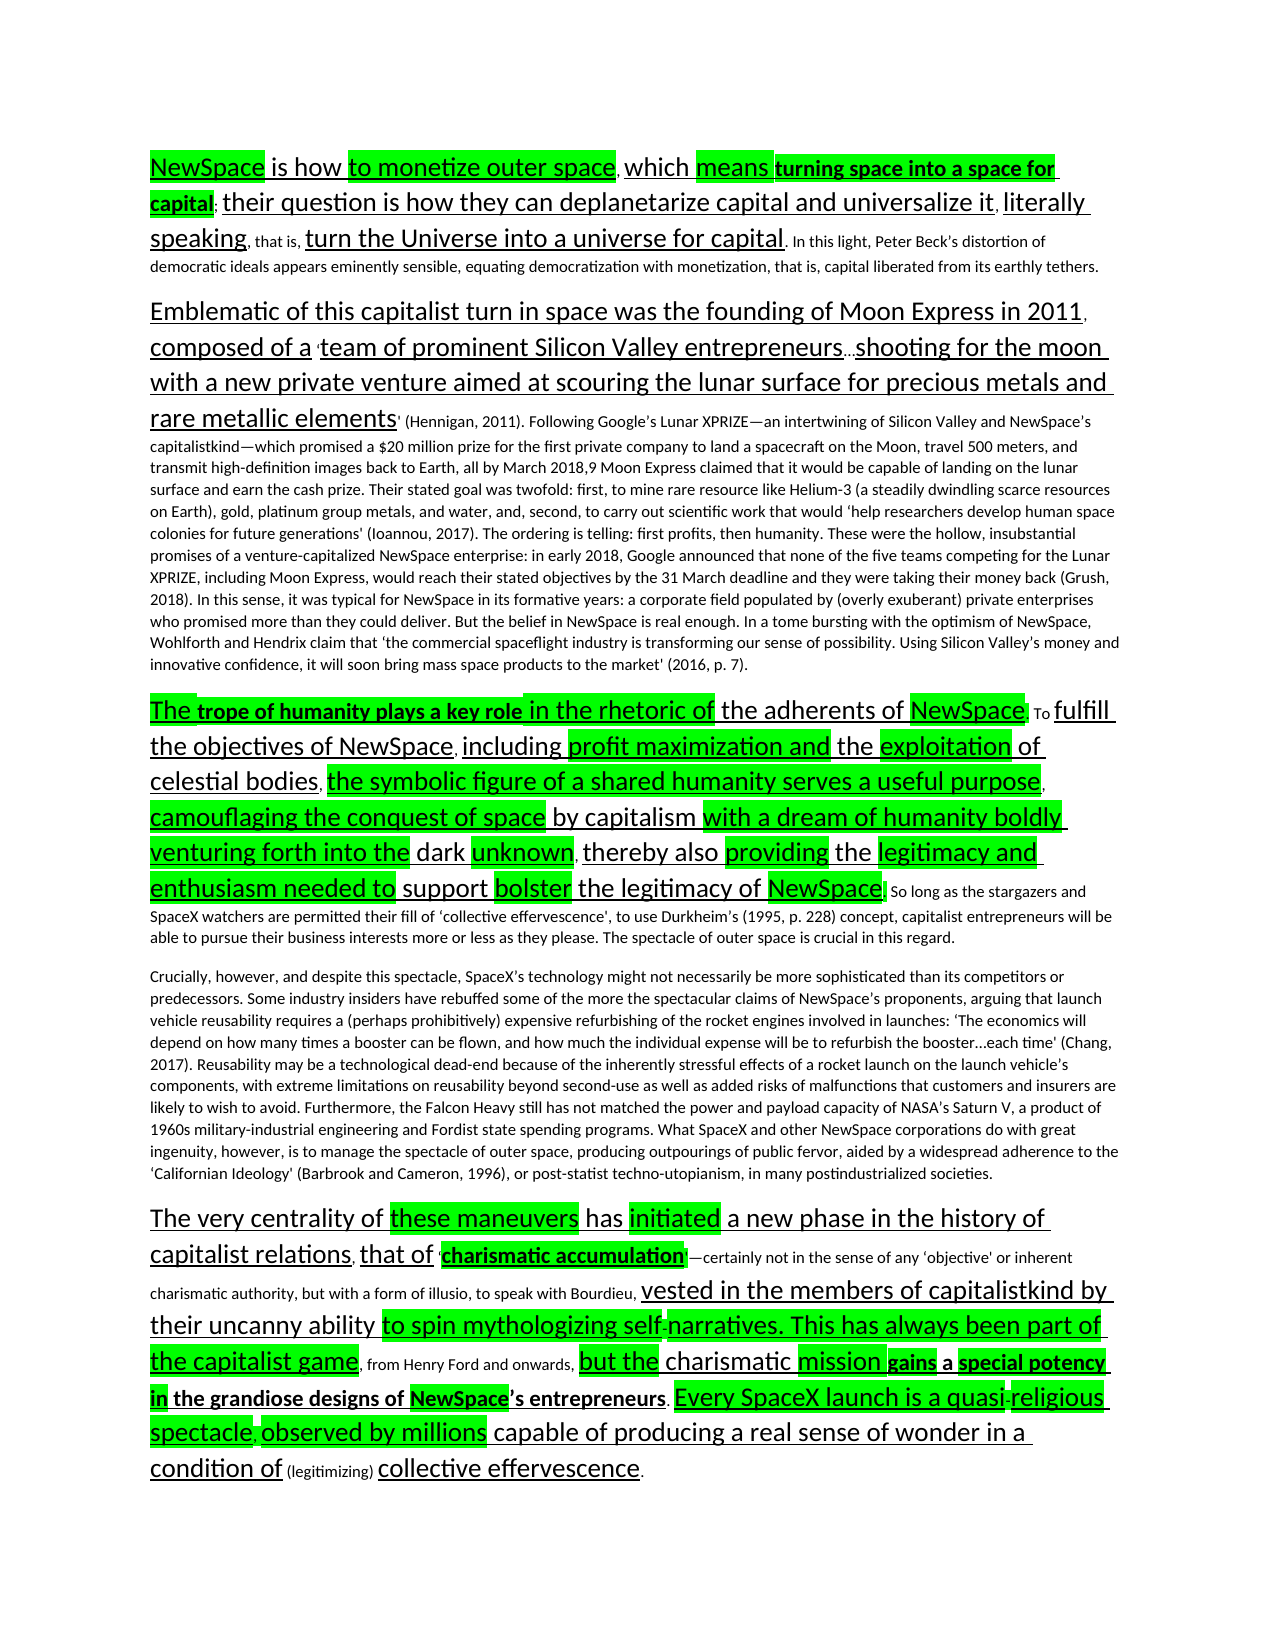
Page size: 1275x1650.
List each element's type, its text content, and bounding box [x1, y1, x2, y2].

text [150, 150, 1125, 276]
text Crucially, however, and despite this spectacle, SpaceX’s technology might not necessarily be more sophisticated than its competitors or predecessors. Some industry insiders have rebuffed some of the more the spectacular claims of NewSpace’s proponents, arguing that launch vehicle reusability requires a (perhaps prohibitively) expensive refurbishing of the rocket engines involved in launches: ‘The economics will depend on how many times a booster can be flown, and how much the individual expense will be to refurbish the booster…each time' (Chang, 2017). Reusability may be a technological dead-end because of the inherently stressful effects of a rocket launch on the launch vehicle’s components, with extreme limitations on reusability beyond second-use as well as added risks of malfunctions that customers and insurers are likely to wish to avoid. Furthermore, the Falcon Heavy still has not matched the power and payload capacity of NASA’s Saturn V, a product of 1960s military-industrial engineering and Fordist state spending programs. What SpaceX and other NewSpace corporations do with great ingenuity, however, is to manage the spectacle of outer space, producing outpourings of public fervor, aided by a widespread adherence to the ‘Californian Ideology' (Barbrook and Cameron, 1996), or post-statist techno-utopianism, in many postindustrialized societies. [150, 966, 1125, 1183]
text The very centrality of these maneuvers has initiated a new phase in the history of capitalist relations, that of ‘charismatic accumulation'—certainly not in the sense of any ‘objective' or inherent charismatic authority, but with a form of illusio, to speak with Bourdieu, vested in the members of capitalistkind by their uncanny ability to spin mythologizing self-narratives. This has always been part of the capitalist game, from Henry Ford and onwards, but the charismatic mission gains a special potency in the grandiose designs of NewSpace’s entrepreneurs. Every SpaceX launch is a quasi-religious spectacle, observed by millions capable of producing a real sense of wonder in a condition of (legitimizing) collective effervescence. [150, 1202, 1125, 1484]
text Emblematic of this capitalist turn in space was the founding of Moon Express in 2011, composed of a ‘team of prominent Silicon Valley entrepreneurs…shooting for the moon with a new private venture aimed at scouring the lunar surface for precious metals and rare metallic elements' (Hennigan, 2011). Following Google’s Lunar XPRIZE—an intertwining of Silicon Valley and NewSpace’s capitalistkind—which promised a $20 million prize for the first private company to land a spacecraft on the Moon, travel 500 meters, and transmit high-definition images back to Earth, all by March 2018,9 Moon Express claimed that it would be capable of landing on the lunar surface and earn the cash prize. Their stated goal was twofold: first, to mine rare resource like Helium-3 (a steadily dwindling scarce resources on Earth), gold, platinum group metals, and water, and, second, to carry out scientific work that would ‘help researchers develop human space colonies for future generations' (Ioannou, 2017). The ordering is telling: first profits, then humanity. These were the hollow, insubstantial promises of a venture-capitalized NewSpace enterprise: in early 2018, Google announced that none of the five teams competing for the Lunar XPRIZE, including Moon Express, would reach their stated objectives by the 31 March deadline and they were taking their money back (Grush, 2018). In this sense, it was typical for NewSpace in its formative years: a corporate field populated by (overly exuberant) private enterprises who promised more than they could deliver. But the belief in NewSpace is real enough. In a tome bursting with the optimism of NewSpace, Wohlforth and Hendrix claim that ‘the commercial spaceflight industry is transforming our sense of possibility. Using Silicon Valley’s money and innovative confidence, it will soon bring mass space products to the market' (2016, p. 7). [150, 294, 1125, 675]
text The trope of humanity plays a key role in the rhetoric of the adherents of NewSpace. To fulfill the objectives of NewSpace, including profit maximization and the exploitation of celestial bodies, the symbolic figure of a shared humanity serves a useful purpose, camouflaging the conquest of space by capitalism with a dream of humanity boldly venturing forth into the dark unknown, thereby also providing the legitimacy and enthusiasm needed to support bolster the legitimacy of NewSpace. So long as the stargazers and SpaceX watchers are permitted their fill of ‘collective effervescence', to use Durkheim’s (1995, p. 228) concept, capitalist entrepreneurs will be able to pursue their business interests more or less as they please. The spectacle of outer space is crucial in this regard. [150, 693, 1125, 948]
